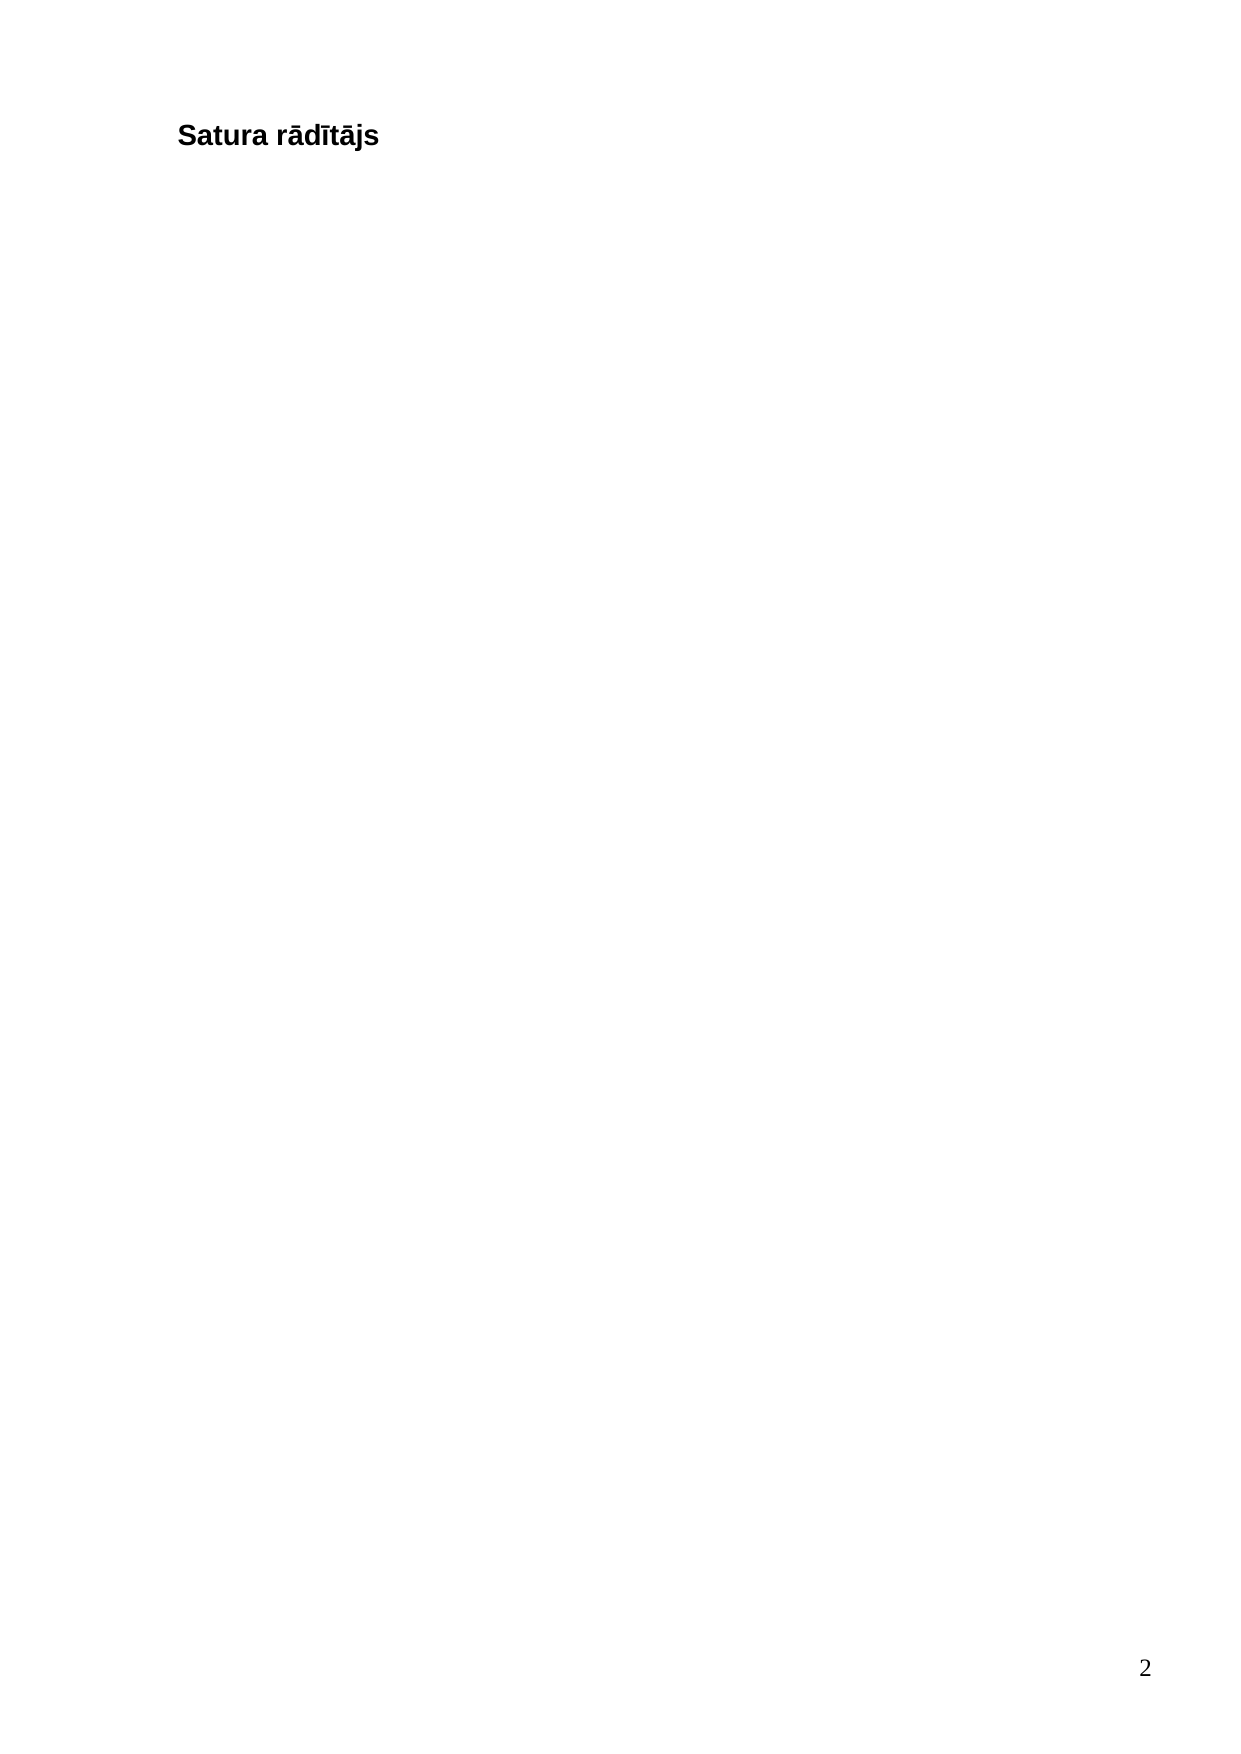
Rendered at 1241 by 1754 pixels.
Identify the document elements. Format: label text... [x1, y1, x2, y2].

text Satura rādītājs [177, 118, 1152, 152]
